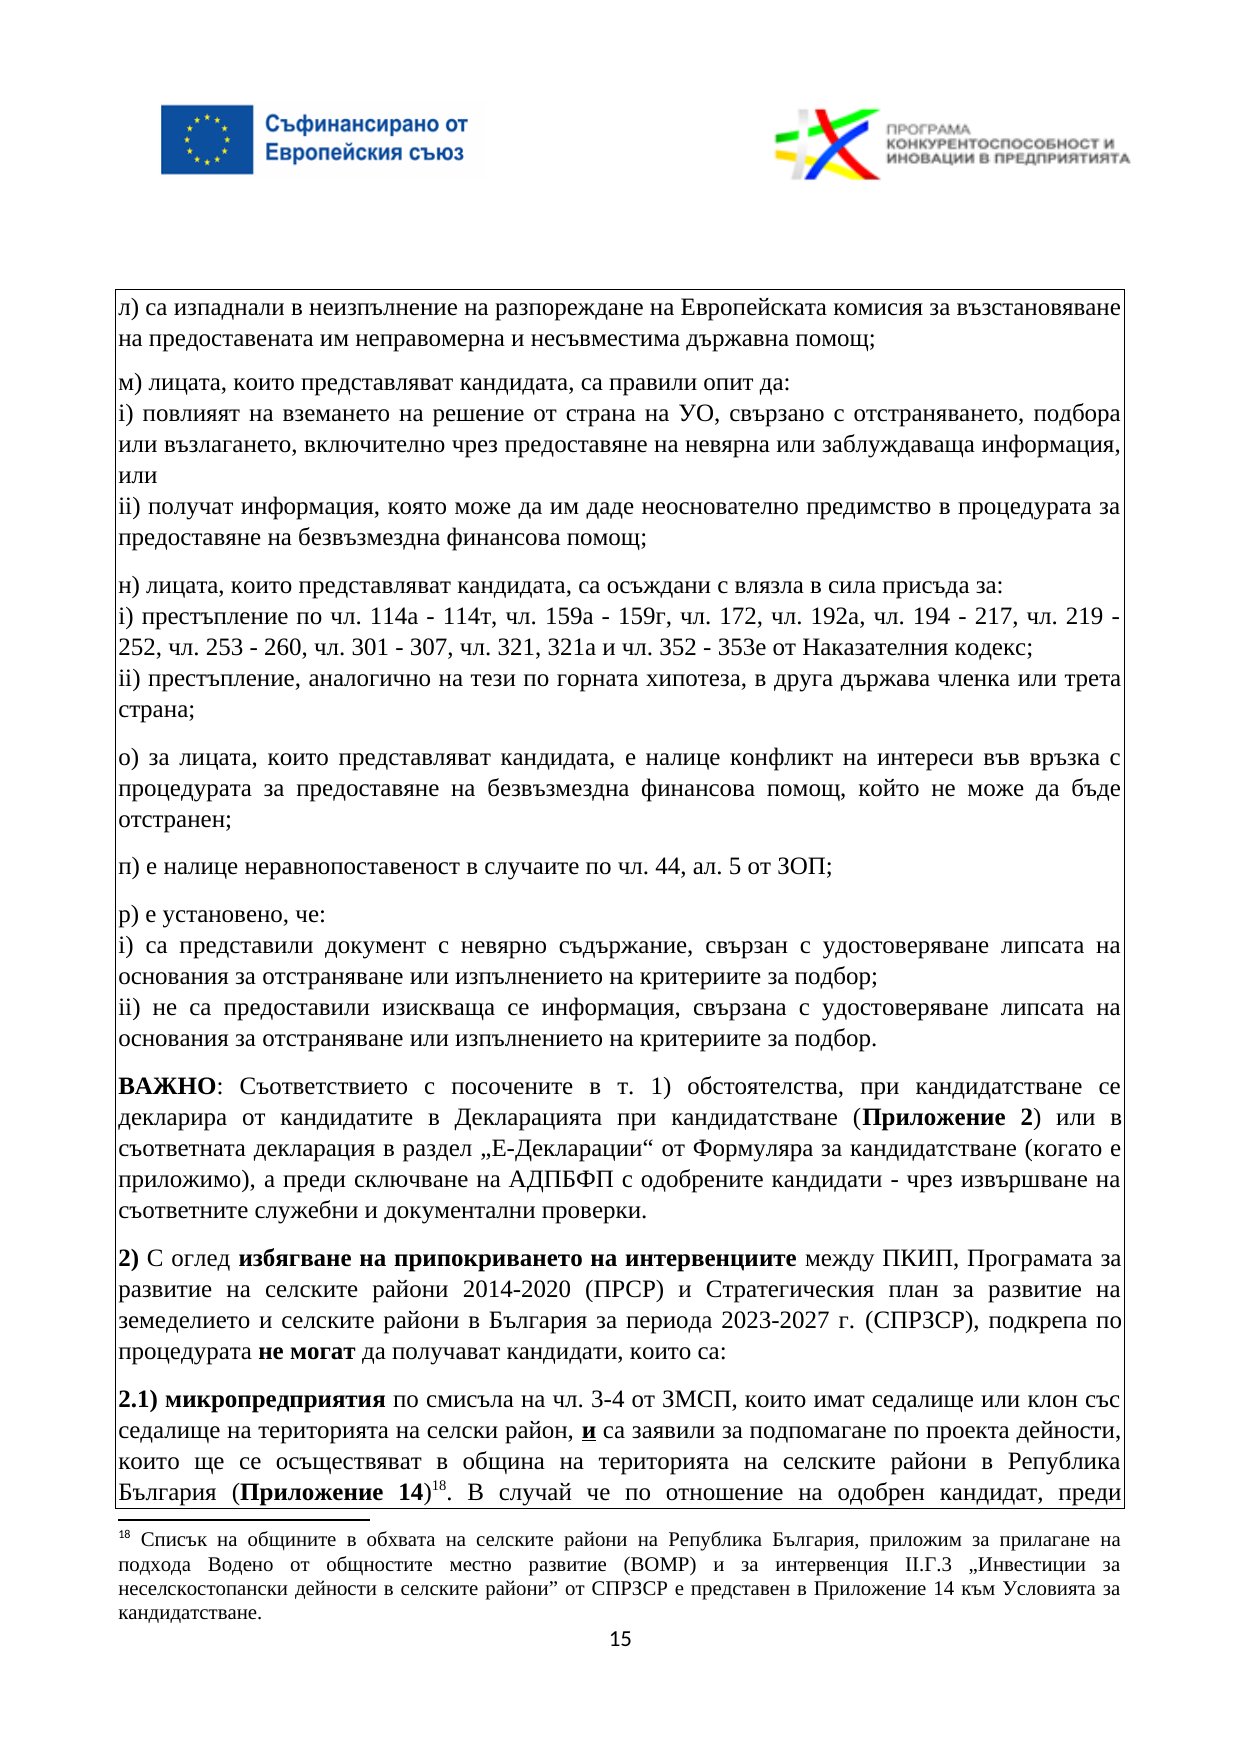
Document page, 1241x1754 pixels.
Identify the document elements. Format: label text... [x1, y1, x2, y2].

picture [157, 101, 488, 179]
text ii) престъпление, аналогично на тези по горната хипотеза, в друга държава членка или трета страна; [116, 660, 1124, 723]
text л) са изпаднали в неизпълнение на разпореждане на Европейската комисия за възстановяване на предоставената им неправомерна и несъвместима държавна помощ; [116, 290, 1124, 352]
text р) е установено, че: [116, 896, 1124, 927]
text ii) не са предоставили изискваща се информация, свързана с удостоверяване липсата на основания за отстраняване или изпълнението на критериите за подбор. [116, 989, 1124, 1052]
text i) престъпление по чл. 114а - 114т, чл. 159а - 159г, чл. 172, чл. 192а, чл. 194 - 217, чл. 219 - 252, чл. 253 - 260, чл. 301 - 307, чл. 321, 321а и чл. 352 - 353е от Наказателния кодекс; [116, 598, 1124, 660]
picture [773, 101, 1134, 189]
text i) повлияят на вземането на решение от страна на УО, свързано с отстраняването, подбора или възлагането, включително чрез предоставяне на невярна или заблуждаваща информация, или [116, 395, 1124, 488]
text o) за лицата, които представляват кандидата, е налице конфликт на интереси във връзка с процедурата за предоставяне на безвъзмездна финансова помощ, който не може да бъде отстранен; [116, 738, 1124, 832]
text i) са представили документ с невярно съдържание, свързан с удостоверяване липсата на основания за отстраняване или изпълнението на критериите за подбор; [116, 927, 1124, 989]
text м) лицата, които представляват кандидата, са правили опит да: [116, 364, 1124, 395]
text п) е налице неравнопоставеност в случаите по чл. 44, ал. 5 от ЗОП; [116, 848, 1124, 880]
text ii) получат информация, която може да им даде неоснователно предимство в процедурата за предоставяне на безвъзмездна финансова помощ; [116, 488, 1124, 551]
text н) лицата, които представляват кандидата, са осъждани с влязла в сила присъда за: [116, 567, 1124, 598]
text ВАЖНО: Съответствието с посочените в т. 1) обстоятелства, при кандидатстване се декларира от кандидатите в Декларацията при кандидатстване (Приложение 2) или в съответната декларация в раздел „Е-Декларации“ от Формуляра за кандидатстване (когато е приложимо), а преди сключване на АДПБФП с одобрените кандидати - чрез извършване на съответните служебни и документални проверки. [116, 1068, 1124, 1224]
text 2) С оглед избягване на припокриването на интервенциите между ПКИП, Програмата за развитие на селските райони 2014-2020 (ПРСР) и Стратегическия план за развитие на земеделието и селските райони в България за периода 2023-2027 г. (СПРЗСР), подкрепа по процедурата не могат да получават кандидати, които са: [116, 1240, 1124, 1365]
